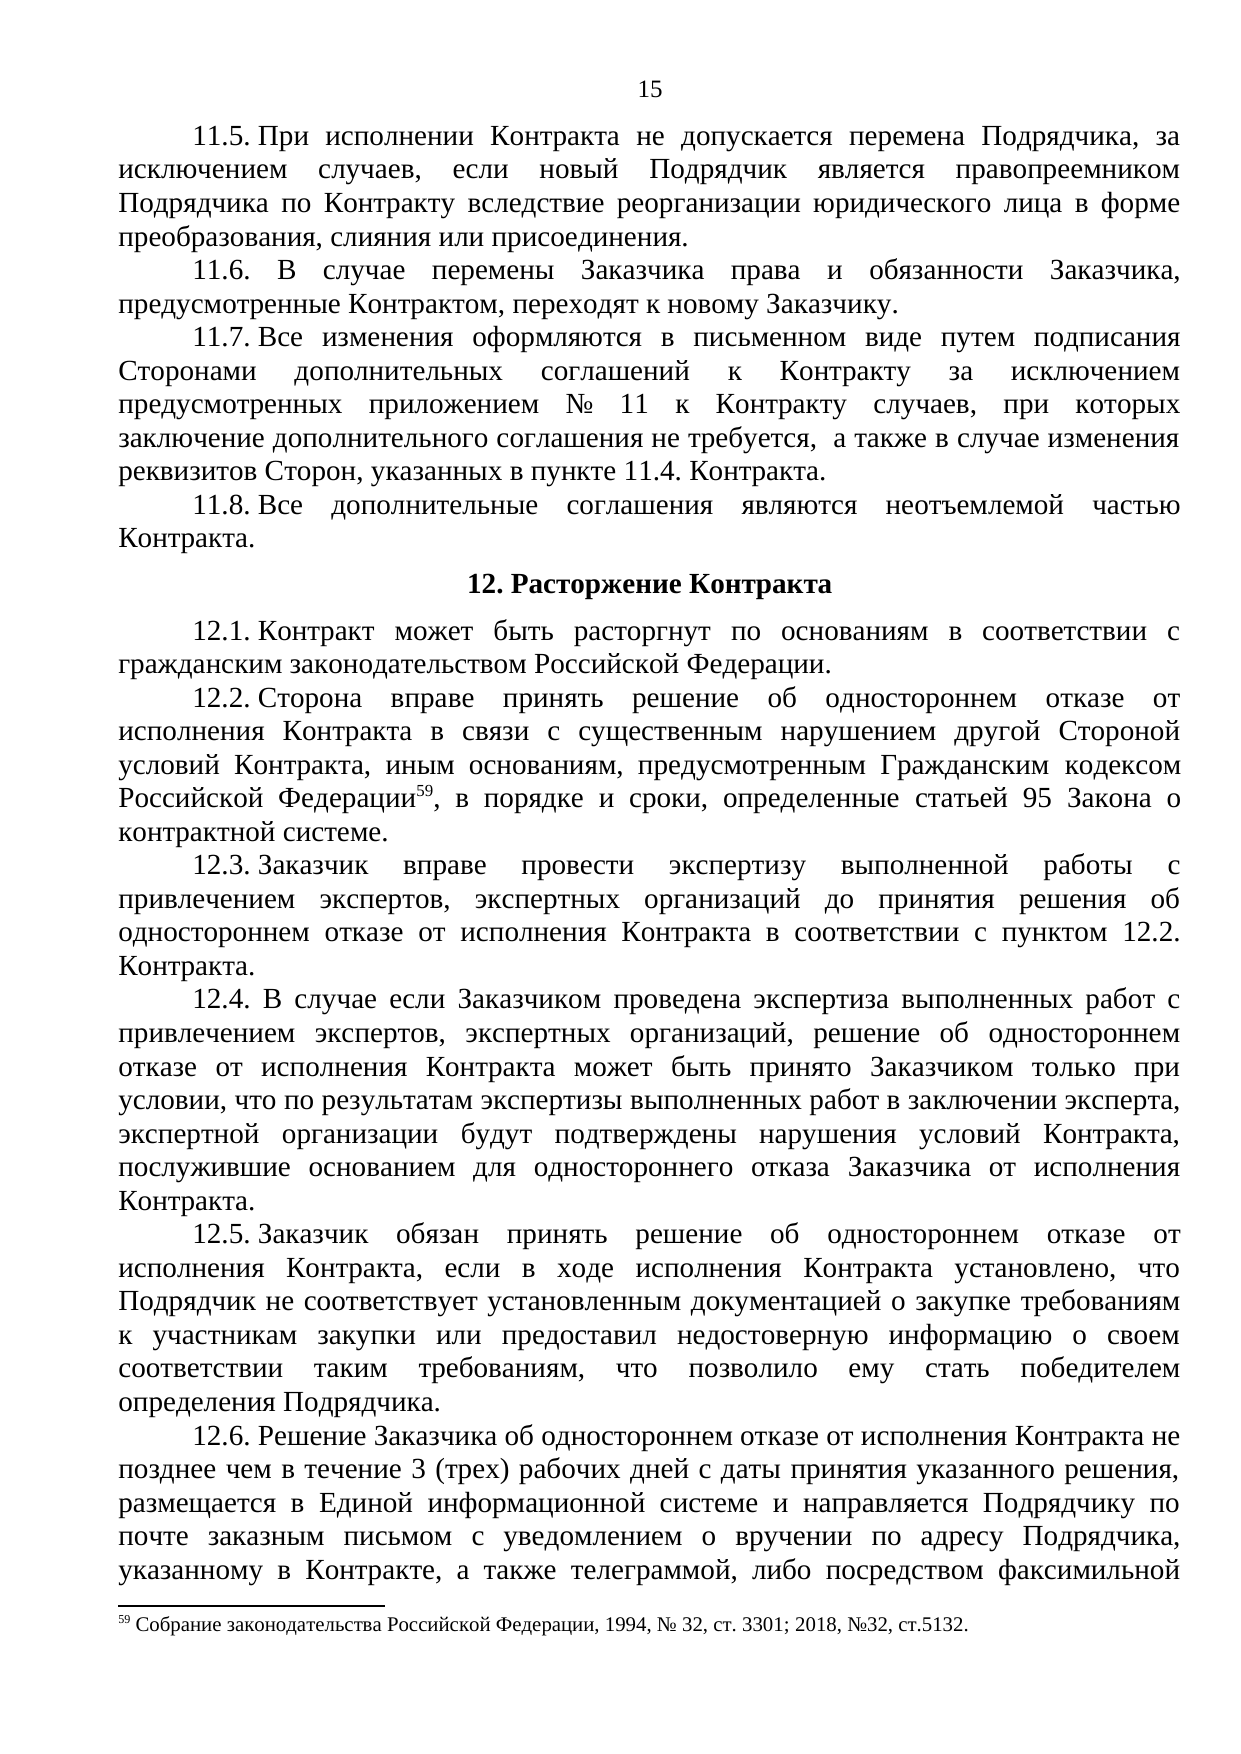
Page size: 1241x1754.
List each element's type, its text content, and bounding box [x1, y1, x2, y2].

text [118, 1418, 1181, 1585]
text 11.8. Все дополнительные соглашения являются неотъемлемой частью Контракта. [118, 487, 1181, 554]
text 11.5. При исполнении Контракта не допускается перемена Подрядчика, за исключением случаев, если новый Подрядчик является правопреемником Подрядчика по Контракту вследствие реорганизации юридического лица в форме преобразования, слияния или присоединения. [118, 118, 1181, 252]
text 12.2. Сторона вправе принять решение об одностороннем отказе от исполнения Контракта в связи с существенным нарушением другой Стороной условий Контракта, иным основаниям, предусмотренным Гражданским кодексом Российской Федерации, в порядке и сроки, определенные статьей 95 Закона о контрактной системе. [118, 680, 1181, 847]
text 11.6. В случае перемены Заказчика права и обязанности Заказчика, предусмотренные Контрактом, переходят к новому Заказчику. [118, 252, 1181, 319]
text 12. Расторжение Контракта [118, 567, 1181, 600]
text 12.4. В случае если Заказчиком проведена экспертиза выполненных работ с привлечением экспертов, экспертных организаций, решение об одностороннем отказе от исполнения Контракта может быть принято Заказчиком только при условии, что по результатам экспертизы выполненных работ в заключении эксперта, экспертной организации будут подтверждены нарушения условий Контракта, послужившие основанием для одностороннего отказа Заказчика от исполнения Контракта. [118, 982, 1181, 1216]
text 11.7. Все изменения оформляются в письменном виде путем подписания Сторонами дополнительных соглашений к Контракту за исключением предусмотренных приложением № 11 к Контракту случаев, при которых заключение дополнительного соглашения не требуется, а также в случае изменения реквизитов Сторон, указанных в пункте 11.4. Контракта. [118, 319, 1181, 487]
text 12.5. Заказчик обязан принять решение об одностороннем отказе от исполнения Контракта, если в ходе исполнения Контракта установлено, что Подрядчик не соответствует установленным документацией о закупке требованиям к участникам закупки или предоставил недостоверную информацию о своем соответствии таким требованиям, что позволило ему стать победителем определения Подрядчика. [118, 1216, 1181, 1418]
text 12.1. Контракт может быть расторгнут по основаниям в соответствии с гражданским законодательством Российской Федерации. [118, 613, 1181, 680]
text 12.3. Заказчик вправе провести экспертизу выполненной работы с привлечением экспертов, экспертных организаций до принятия решения об одностороннем отказе от исполнения Контракта в соответствии с пунктом 12.2. Контракта. [118, 847, 1181, 982]
